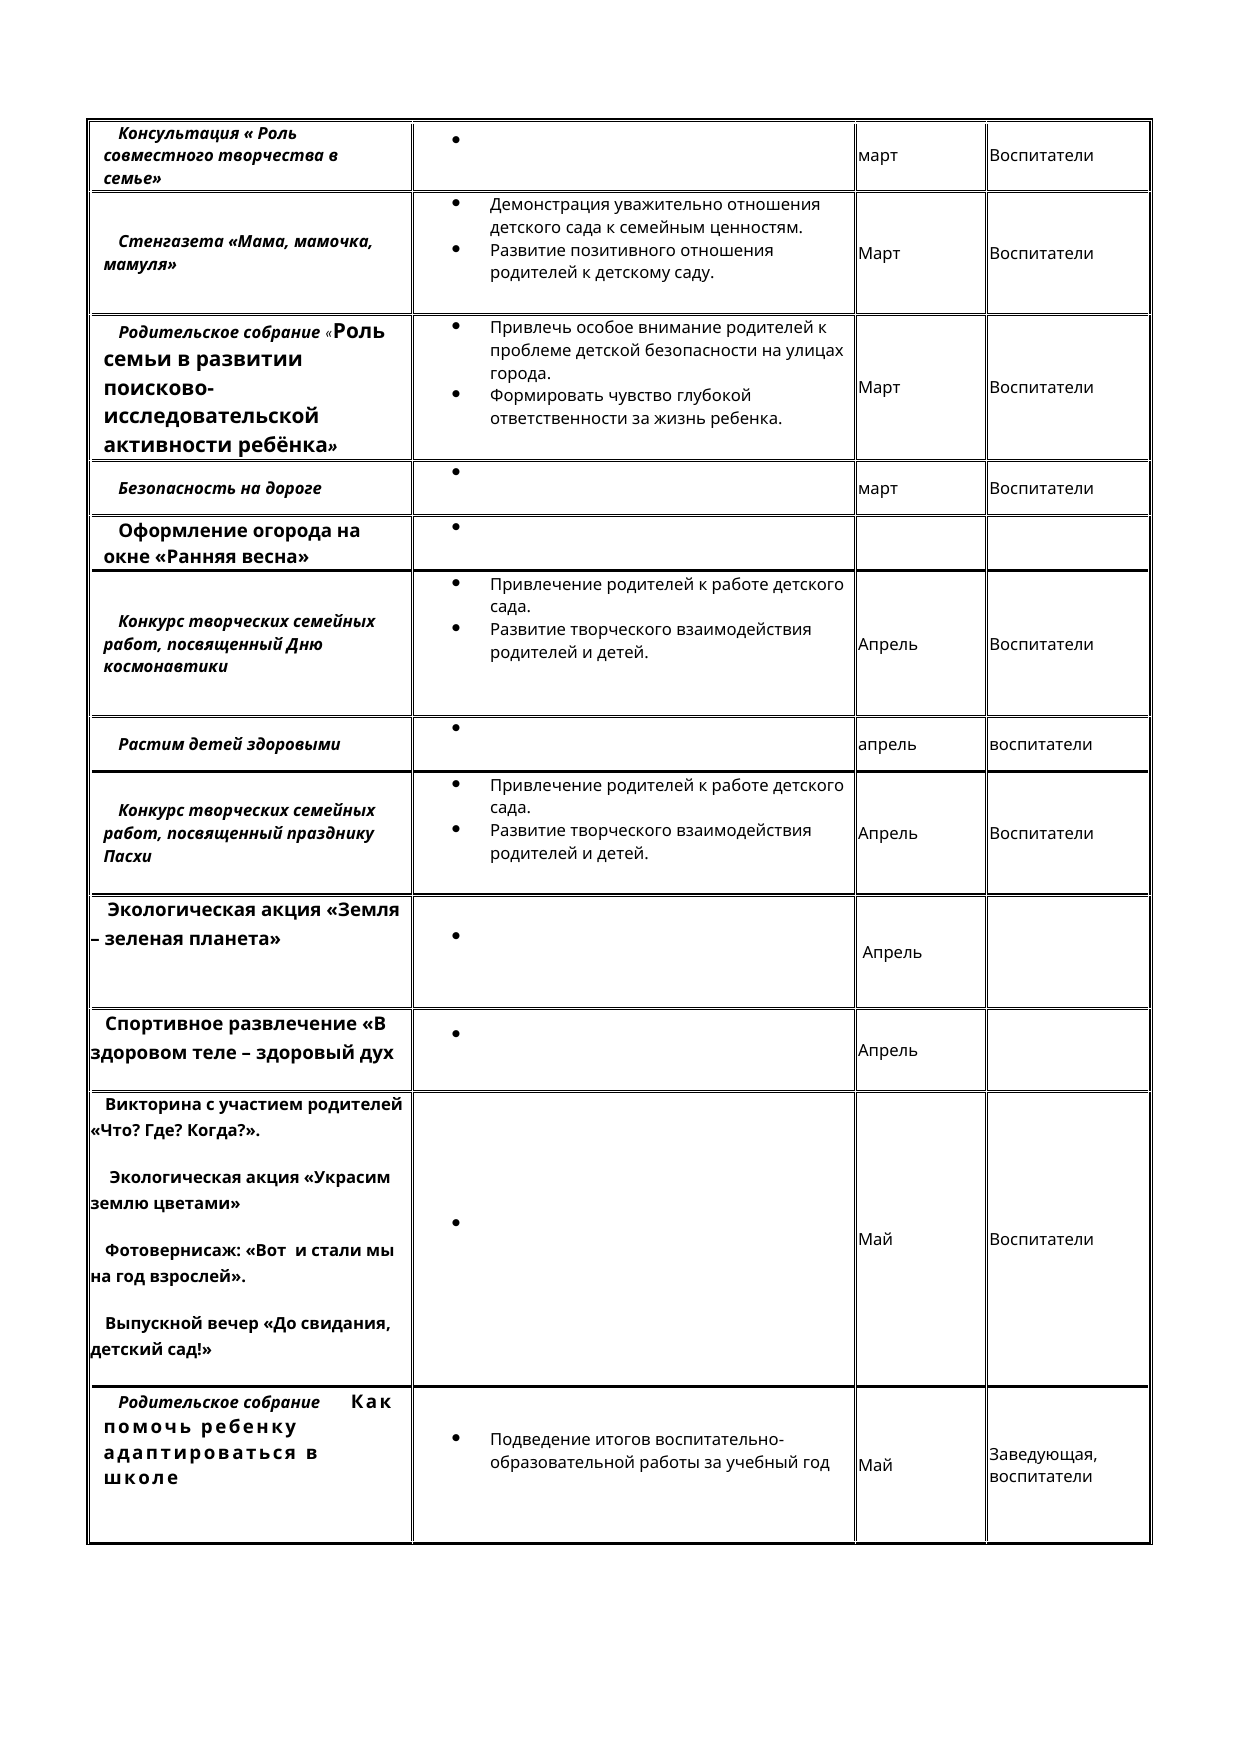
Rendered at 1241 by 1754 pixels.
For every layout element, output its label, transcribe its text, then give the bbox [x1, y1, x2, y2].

table_cell Воспитатели [988, 190, 1150, 313]
table_cell [987, 514, 1151, 569]
table_cell [414, 517, 854, 569]
table_cell Март [857, 316, 985, 459]
table_cell Стенгазета «Мама, мамочка, мамуля» [90, 190, 411, 313]
table_cell март [857, 462, 985, 514]
table_cell Родительское собрание «Роль семьи в развитии поисково-исследовательской активности ребёнка» [88, 313, 413, 459]
table_cell Апрель [857, 897, 985, 1007]
table_cell Конкурс творческих семейных работ, посвященный празднику Пасхи [90, 770, 411, 893]
table_cell [987, 1007, 1151, 1089]
table_cell [414, 1010, 854, 1089]
table_cell Апрель [857, 1010, 985, 1089]
table_cell [413, 122, 856, 189]
table_cell Консультация « Роль совместного творчества в семье» [90, 122, 413, 189]
table_cell Конкурс творческих семейных работ, посвященный Дню космонавтики [90, 569, 411, 715]
table_cell март [856, 122, 987, 189]
table_cell Апрель [857, 572, 985, 715]
table_cell Привлечение родителей к работе детского сада. Развитие творческого взаимодействия родителей и детей. [414, 773, 854, 893]
table_cell Воспитатели [987, 313, 1151, 459]
table_cell воспитатели [987, 715, 1151, 770]
table_cell Воспитатели [987, 459, 1151, 514]
table_cell Оформление огорода на окне «Ранняя весна» [88, 514, 413, 569]
table_cell Воспитатели [988, 569, 1149, 715]
table_cell Воспитатели [988, 1090, 1150, 1385]
table_cell Воспитатели [987, 122, 1149, 189]
table_cell Викторина с участием родителей «Что? Где? Когда?». Экологическая акция «Украсим землю цветами» Фотовернисаж: «Вот и стали мы на год взрослей». Выпускной вечер «До свидания, детский сад!» [90, 1090, 411, 1385]
table_cell Растим детей здоровыми [88, 715, 413, 770]
table_cell Заведующая, воспитатели [987, 1385, 1149, 1542]
table_cell Демонстрация уважительно отношения детского сада к семейным ценностям. Развитие позитивного отношения родителей к детскому саду. [414, 193, 854, 313]
table_cell апрель [857, 718, 985, 770]
table_cell Май [857, 1093, 985, 1385]
table_cell [988, 893, 1150, 1007]
table_cell Экологическая акция «Земля – зеленая планета» [90, 893, 411, 1007]
table_cell Воспитатели [988, 770, 1149, 893]
table_cell Привлечь особое внимание родителей к проблеме детской безопасности на улицах города. Формировать чувство глубокой ответственности за жизнь ребенка. [414, 316, 854, 459]
table_cell Безопасность на дороге [88, 459, 413, 514]
table_cell Привлечение родителей к работе детского сада. Развитие творческого взаимодействия родителей и детей. [414, 572, 854, 715]
table_cell [414, 1093, 854, 1385]
table_cell Спортивное развлечение «В здоровом теле – здоровый дух [88, 1007, 413, 1089]
table_cell Подведение итогов воспитательно-образовательной работы за учебный год [413, 1388, 856, 1542]
table_cell Март [857, 193, 985, 313]
table_cell [414, 897, 854, 1007]
table_cell [414, 718, 854, 770]
table_cell [857, 517, 985, 569]
table_cell Апрель [857, 773, 985, 893]
table_cell [414, 462, 854, 514]
table_cell Май [856, 1388, 987, 1542]
table_cell Родительское собрание Как помочь ребенку адаптироваться в школе [90, 1385, 413, 1542]
